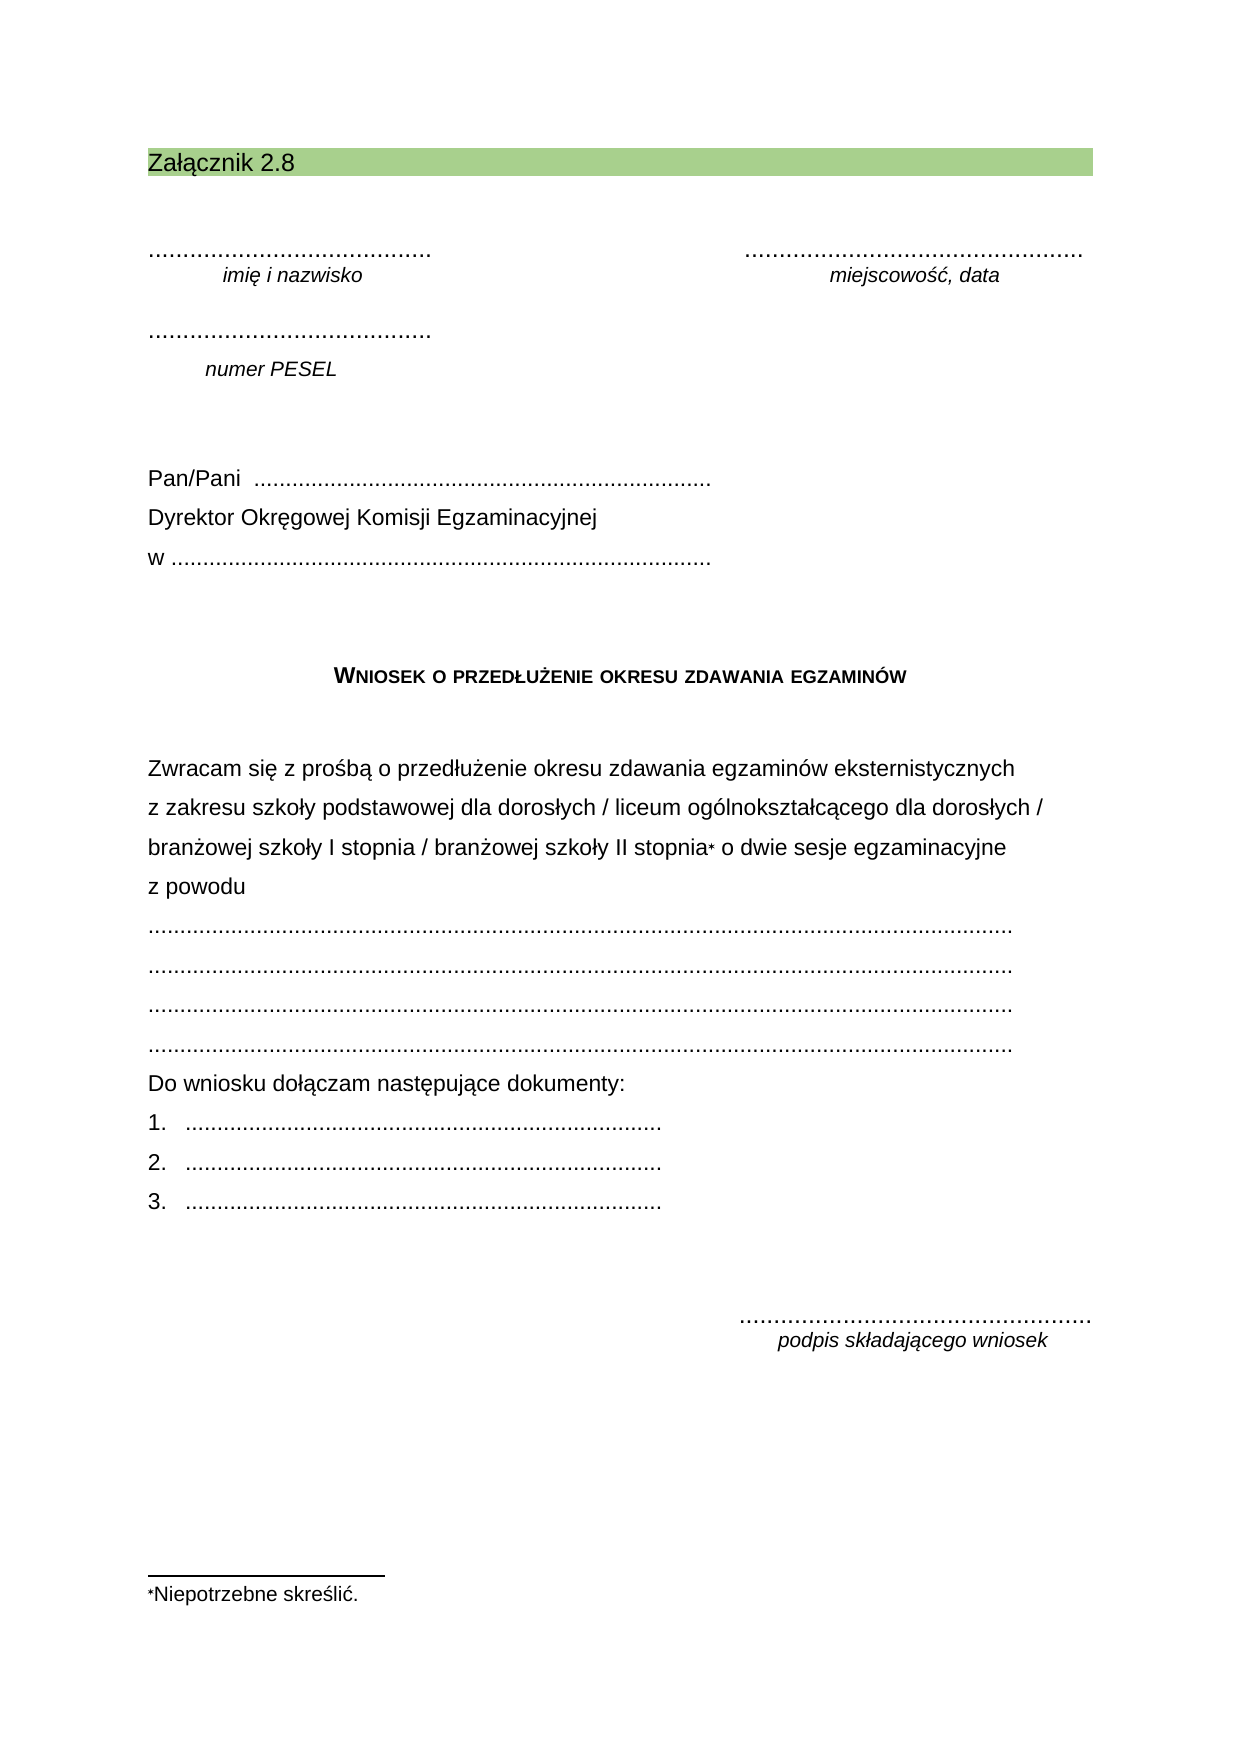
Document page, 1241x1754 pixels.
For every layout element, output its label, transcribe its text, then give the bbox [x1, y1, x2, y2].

list ........................................................................... [148, 1109, 1093, 1136]
text numer PESEL [148, 357, 1093, 381]
text ........................................................................................................................................ [148, 952, 1093, 978]
text podpis składającego wniosek [148, 1328, 1093, 1352]
text Pan/Pani ........................................................................ [148, 465, 1093, 491]
text w ..................................................................................... [148, 544, 1093, 570]
list ........................................................................... [148, 1188, 1093, 1214]
list ........................................................................... [148, 1149, 1093, 1175]
text Zwracam się z prośbą o przedłużenie okresu zdawania egzaminów eksternistycznych z zakresu szkoły podstawowej dla dorosłych / liceum ogólnokształcącego dla dorosłych / branżowej szkoły I stopnia / branżowej szkoły II stopnia o dwie sesje egzaminacyjne z powodu [148, 754, 1093, 899]
text ........................................................................................................................................ [148, 1031, 1093, 1057]
subtitle Wniosek o przedłużenie okresu zdawania egzaminów [148, 662, 1093, 689]
text ......................................... ................................................. [148, 234, 1093, 263]
text ........................................................................................................................................ [148, 912, 1093, 939]
text ........................................................................................................................................ [148, 991, 1093, 1018]
text Załącznik 2.8 [148, 148, 1093, 176]
text ......................................... [148, 315, 1093, 344]
text Dyrektor Okręgowej Komisji Egzaminacyjnej [148, 504, 1093, 531]
text Do wniosku dołączam następujące dokumenty: [148, 1070, 1093, 1097]
text ................................................... [148, 1299, 1093, 1328]
text imię i nazwisko miejscowość, data [148, 263, 1093, 287]
